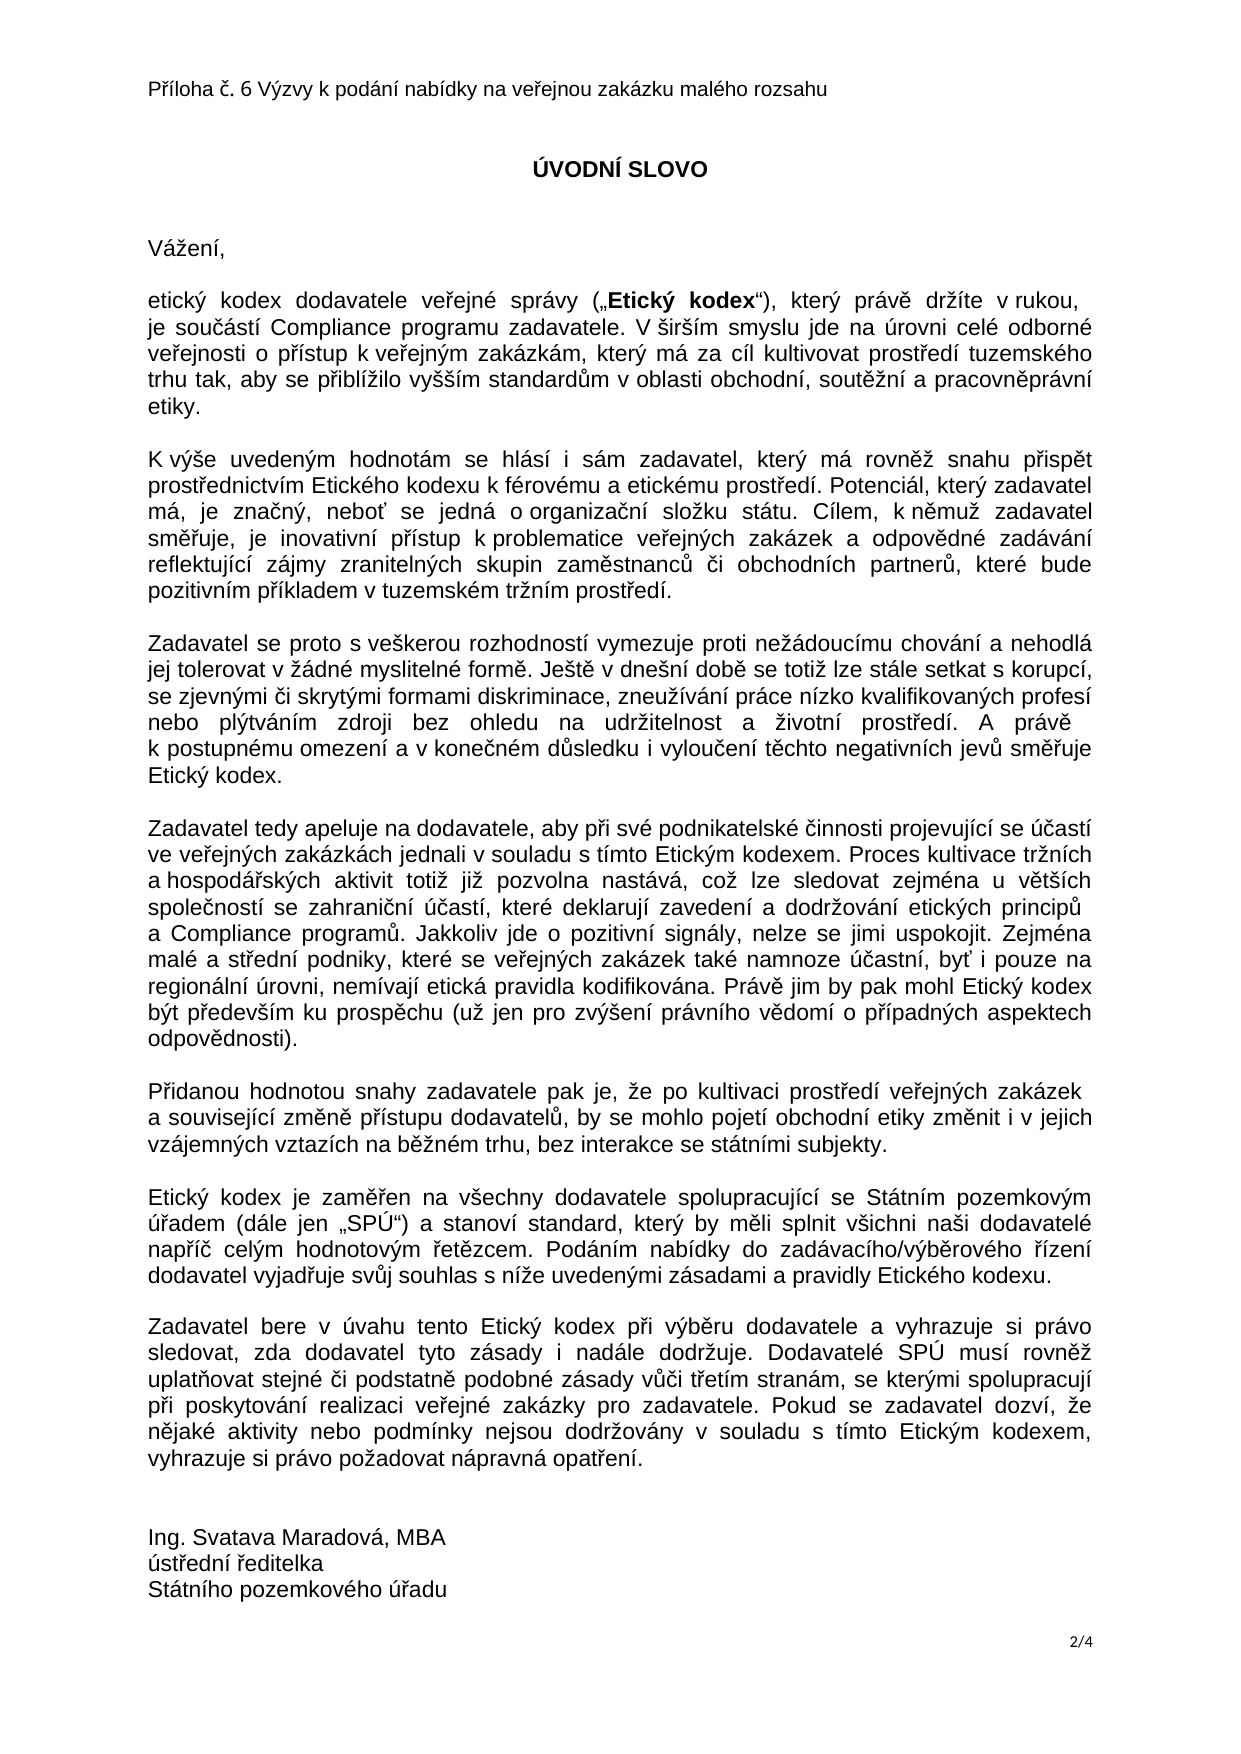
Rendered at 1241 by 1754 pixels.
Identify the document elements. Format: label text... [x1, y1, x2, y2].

text Státního pozemkového úřadu [148, 1576, 1093, 1603]
text Etický kodex je zaměřen na všechny dodavatele spolupracující se Státním pozemkovým úřadem (dále jen „SPÚ“) a stanoví standard, který by měli splnit všichni naši dodavatelé napříč celým hodnotovým řetězcem. Podáním nabídky do zadávacího/výběrového řízení dodavatel vyjadřuje svůj souhlas s níže uvedenými zásadami a pravidly Etického kodexu. [148, 1183, 1093, 1289]
text K výše uvedeným hodnotám se hlásí i sám zadavatel, který má rovněž snahu přispět prostřednictvím Etického kodexu k férovému a etickému prostředí. Potenciál, který zadavatel má, je značný, neboť se jedná o organizační složku státu. Cílem, k němuž zadavatel směřuje, je inovativní přístup k problematice veřejných zakázek a odpovědné zadávání reflektující zájmy zranitelných skupin zaměstnanců či obchodních partnerů, které bude pozitivním příkladem v tuzemském tržním prostředí. [148, 446, 1093, 604]
text úVODNÍ SLOVO [148, 156, 1093, 182]
text Přidanou hodnotou snahy zadavatele pak je, že po kultivaci prostředí veřejných zakázek a související změně přístupu dodavatelů, by se mohlo pojetí obchodní etiky změnit i v jejich vzájemných vztazích na běžném trhu, bez interakce se státními subjekty. [148, 1078, 1093, 1157]
text etický kodex dodavatele veřejné správy („Etický kodex“), který právě držíte v rukou, je součástí Compliance programu zadavatele. V širším smyslu jde na úrovni celé odborné veřejnosti o přístup k veřejným zakázkám, který má za cíl kultivovat prostředí tuzemského trhu tak, aby se přiblížilo vyšším standardům v oblasti obchodní, soutěžní a pracovněprávní etiky. [148, 287, 1093, 419]
text ústřední ředitelka [148, 1550, 1093, 1576]
text Zadavatel tedy apeluje na dodavatele, aby při své podnikatelské činnosti projevující se účastí ve veřejných zakázkách jednali v souladu s tímto Etickým kodexem. Proces kultivace tržních a hospodářských aktivit totiž již pozvolna nastává, což lze sledovat zejména u větších společností se zahraniční účastí, které deklarují zavedení a dodržování etických principů a Compliance programů. Jakkoliv jde o pozitivní signály, nelze se jimi uspokojit. Zejména malé a střední podniky, které se veřejných zakázek také namnoze účastní, byť i pouze na regionální úrovni, nemívají etická pravidla kodifikována. Právě jim by pak mohl Etický kodex být především ku prospěchu (už jen pro zvýšení právního vědomí o případných aspektech odpovědnosti). [148, 814, 1093, 1052]
text Ing. Svatava Maradová, MBA [148, 1524, 1093, 1550]
text Vážení, [148, 235, 1093, 261]
text Zadavatel se proto s veškerou rozhodností vymezuje proti nežádoucímu chování a nehodlá jej tolerovat v žádné myslitelné formě. Ještě v dnešní době se totiž lze stále setkat s korupcí, se zjevnými či skrytými formami diskriminace, zneužívání práce nízko kvalifikovaných profesí nebo plýtváním zdroji bez ohledu na udržitelnost a životní prostředí. A právě k postupnému omezení a v konečném důsledku i vyloučení těchto negativních jevů směřuje Etický kodex. [148, 630, 1093, 788]
